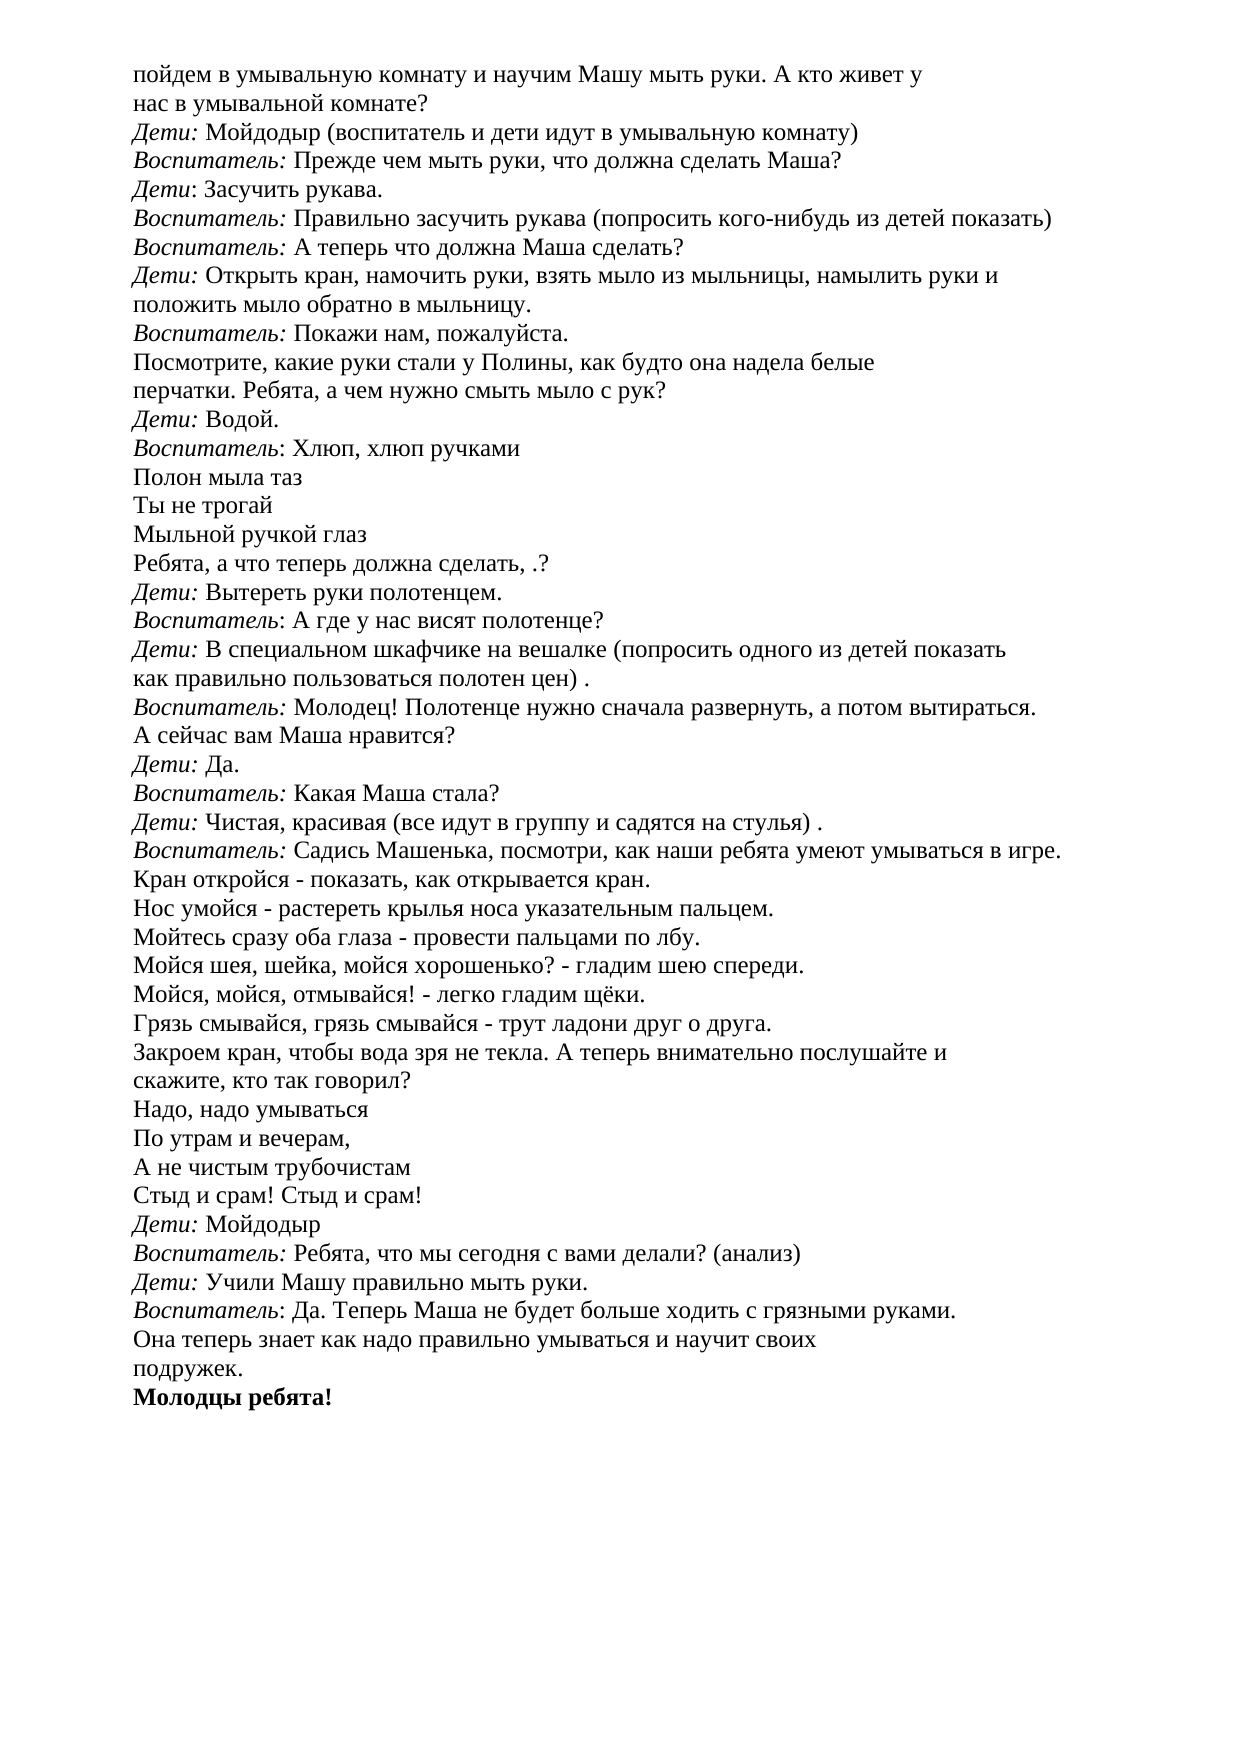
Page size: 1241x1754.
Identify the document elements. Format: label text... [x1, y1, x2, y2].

text Дети: Да. [133, 749, 1152, 778]
text положить мыло обратно в мыльницу. [133, 289, 1152, 318]
text Дети: Учили Машу правильно мыть руки. [133, 1267, 1152, 1295]
text скажите, кто так говорил? [133, 1065, 1152, 1094]
text Дети: Чистая, красивая (все идут в группу и садятся на стулья) . [133, 807, 1152, 835]
text Кран откройся - показать, как открывается кран. [133, 864, 1152, 893]
text Дети: Засучить рукава. [133, 174, 1152, 203]
text Мыльной ручкой глаз [133, 519, 1152, 548]
text перчатки. Ребята, а чем нужно смыть мыло с рук? [133, 375, 1152, 404]
text подружек. [133, 1353, 1152, 1382]
text Ты не трогай [133, 490, 1152, 519]
text Мойся шея, шейка, мойся хорошенько? - гладим шею спереди. [133, 950, 1152, 979]
text Стыд и срам! Стыд и срам! [133, 1180, 1152, 1209]
text как правильно пользоваться полотен цен) . [133, 663, 1152, 692]
text Воспитатель: Какая Маша стала? [133, 778, 1152, 807]
text Воспитатель: Ребята, что мы сегодня с вами делали? (анализ) [133, 1238, 1152, 1267]
text Дети: Мойдодыр [133, 1209, 1152, 1238]
text Дети: Вытереть руки полотенцем. [133, 577, 1152, 605]
text Воспитатель: Да. Теперь Маша не будет больше ходить с грязными руками. [133, 1295, 1152, 1324]
text Дети: Водой. [133, 404, 1152, 433]
text Ребята, а что теперь должна сделать, .? [133, 548, 1152, 577]
text Грязь смывайся, грязь смывайся - трут ладони друг о друга. [133, 1008, 1152, 1037]
text Дети: В специальном шкафчике на вешалке (попросить одного из детей показать [133, 634, 1152, 663]
text Полон мыла таз [133, 462, 1152, 490]
text Воспитатель: А теперь что должна Маша сделать? [133, 232, 1152, 260]
text Воспитатель: Садись Машенька, посмотри, как наши ребята умеют умываться в игре. [133, 835, 1152, 864]
text Воспитатель: А где у нас висят полотенце? [133, 605, 1152, 634]
text Закроем кран, чтобы вода зря не текла. А теперь внимательно послушайте и [133, 1037, 1152, 1065]
text Посмотрите, какие руки стали у Полины, как будто она надела белые [133, 347, 1152, 375]
text Дети: Открыть кран, намочить руки, взять мыло из мыльницы, намылить руки и [133, 260, 1152, 289]
text Она теперь знает как надо правильно умываться и научит своих [133, 1324, 1152, 1353]
text нас в умывальной комнате? [133, 88, 1152, 117]
text А сейчас вам Маша нравится? [133, 720, 1152, 749]
text Воспитатель: Правильно засучить рукава (попросить кого-нибудь из детей показать) [133, 203, 1152, 232]
text Надо, надо умываться [133, 1094, 1152, 1123]
text А не чистым трубочистам [133, 1152, 1152, 1180]
text Воспитатель: Хлюп, хлюп ручками [133, 433, 1152, 462]
text Молодцы ребята! [133, 1382, 1152, 1410]
text Воспитатель: Покажи нам, пожалуйста. [133, 318, 1152, 347]
text Воспитатель: Молодец! Полотенце нужно сначала развернуть, а потом вытираться. [133, 692, 1152, 720]
text пойдем в умывальную комнату и научим Машу мыть руки. А кто живет у [133, 59, 1152, 88]
text Воспитатель: Прежде чем мыть руки, что должна сделать Маша? [133, 145, 1152, 174]
text Дети: Мойдодыр (воспитатель и дети идут в умывальную комнату) [133, 117, 1152, 145]
text Мойтесь сразу оба глаза - провести пальцами по лбу. [133, 922, 1152, 950]
text Мойся, мойся, отмывайся! - легко гладим щёки. [133, 979, 1152, 1008]
text По утрам и вечерам, [133, 1123, 1152, 1152]
text Нос умойся - растереть крылья носа указательным пальцем. [133, 893, 1152, 922]
